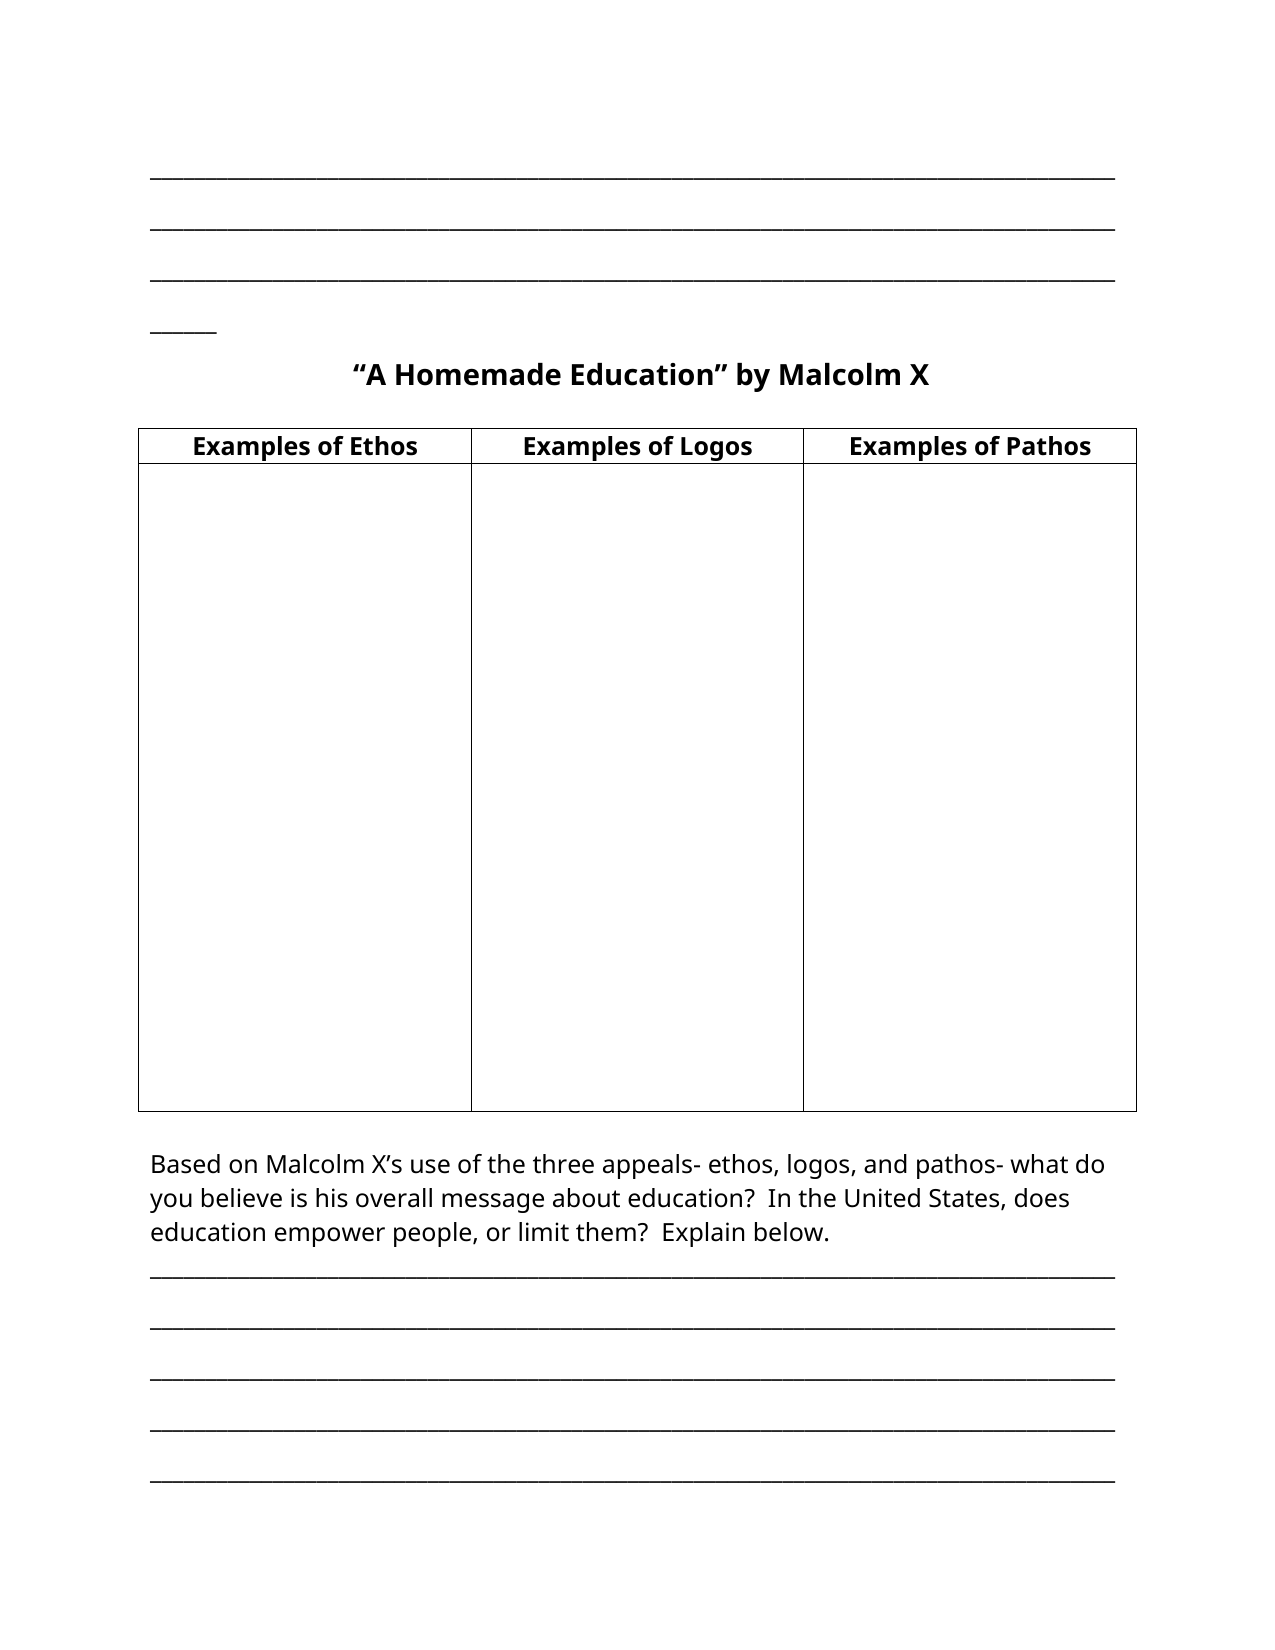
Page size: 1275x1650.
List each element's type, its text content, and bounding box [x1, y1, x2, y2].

text Based on Malcolm X’s use of the three appeals- ethos, logos, and pathos- what do you believe is his overall message about education? In the United States, does education empower people, or limit them? Explain below. [150, 1146, 1125, 1248]
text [150, 1248, 1125, 1487]
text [150, 150, 1125, 337]
text “A Homemade Education” by Malcolm X [150, 354, 1125, 394]
table_cell [804, 464, 1136, 1111]
table_header Examples of Ethos [139, 429, 471, 463]
table_header Examples of Logos [472, 429, 803, 463]
table_cell [472, 464, 803, 1111]
table_cell [139, 464, 471, 1111]
table_header Examples of Pathos [804, 429, 1136, 463]
